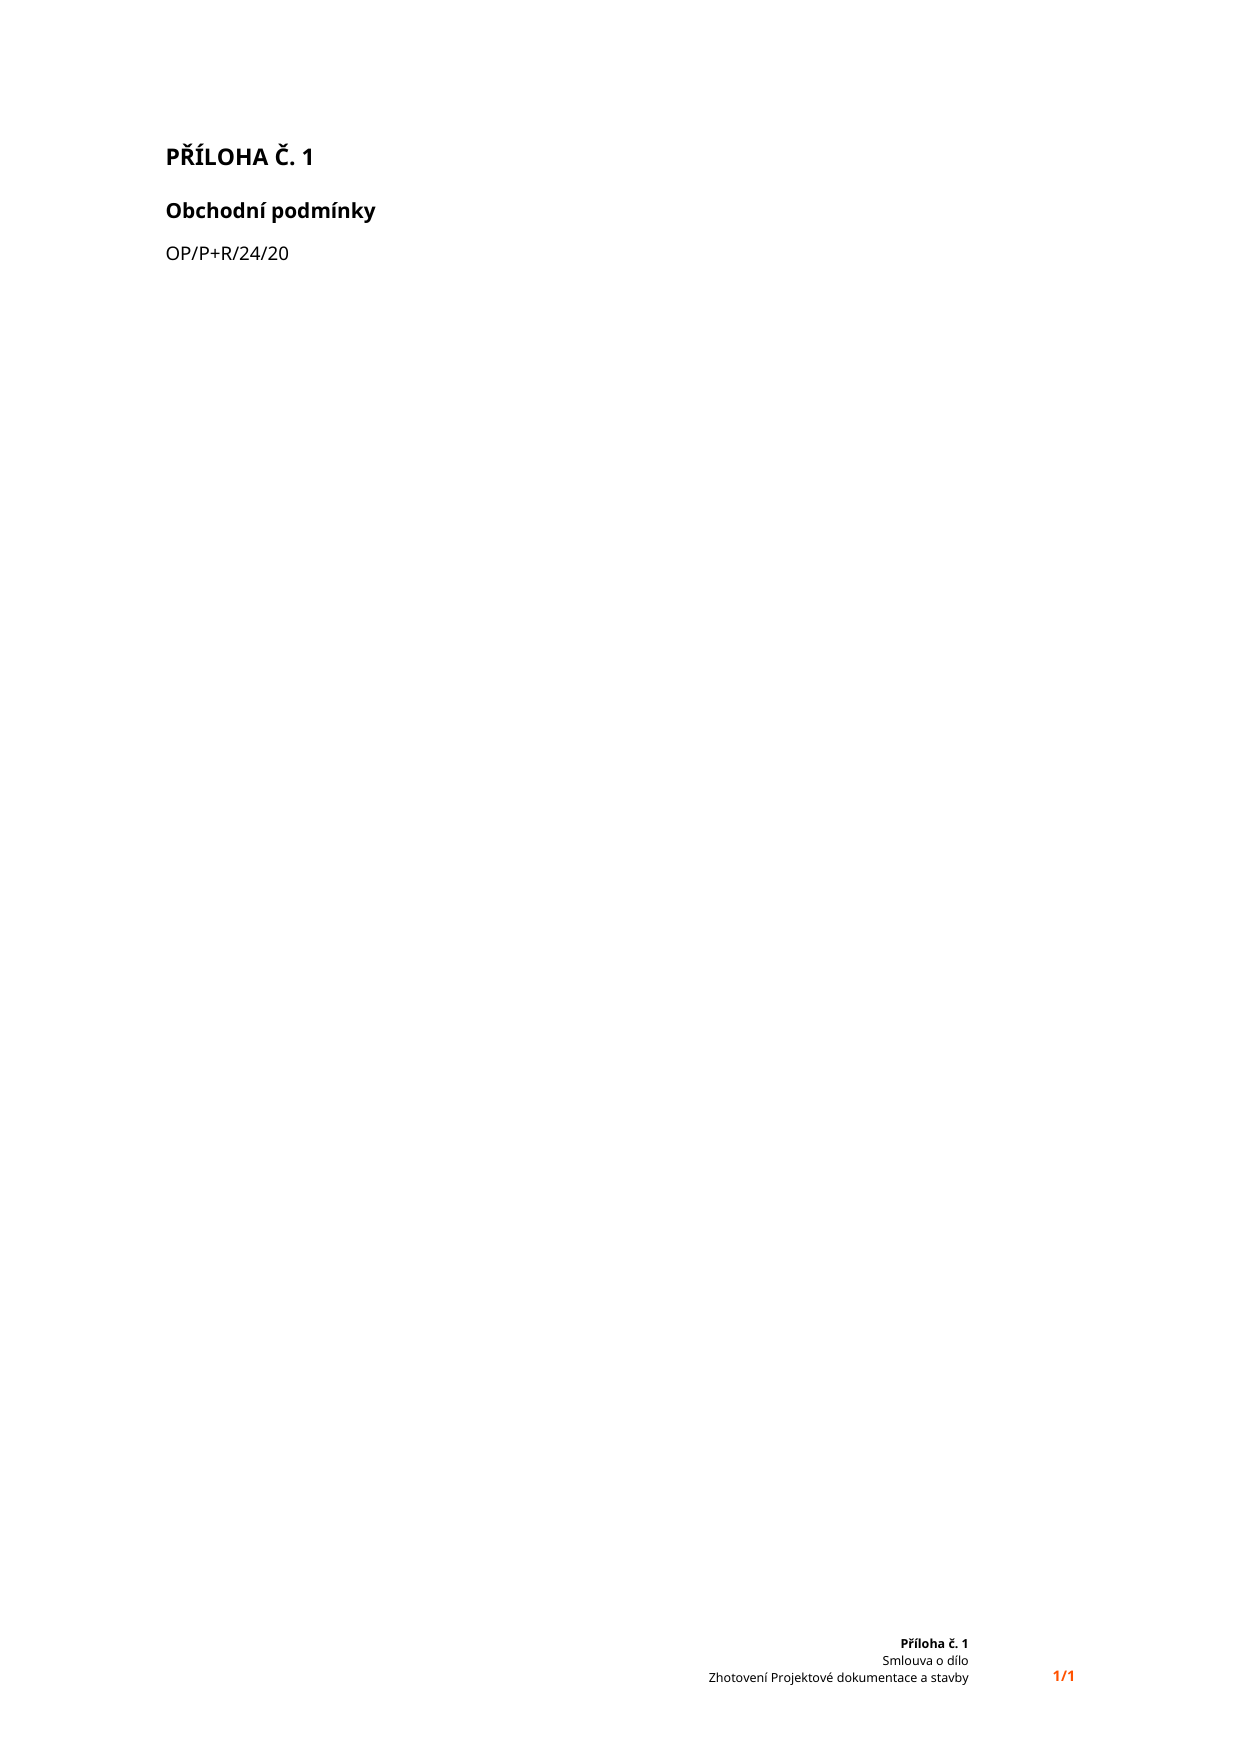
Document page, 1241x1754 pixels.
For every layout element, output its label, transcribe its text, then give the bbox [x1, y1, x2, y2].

text OP/P+R/24/20 [165, 240, 1075, 266]
text Příloha č. 1 [165, 141, 1075, 173]
text Obchodní podmínky [165, 197, 1075, 225]
